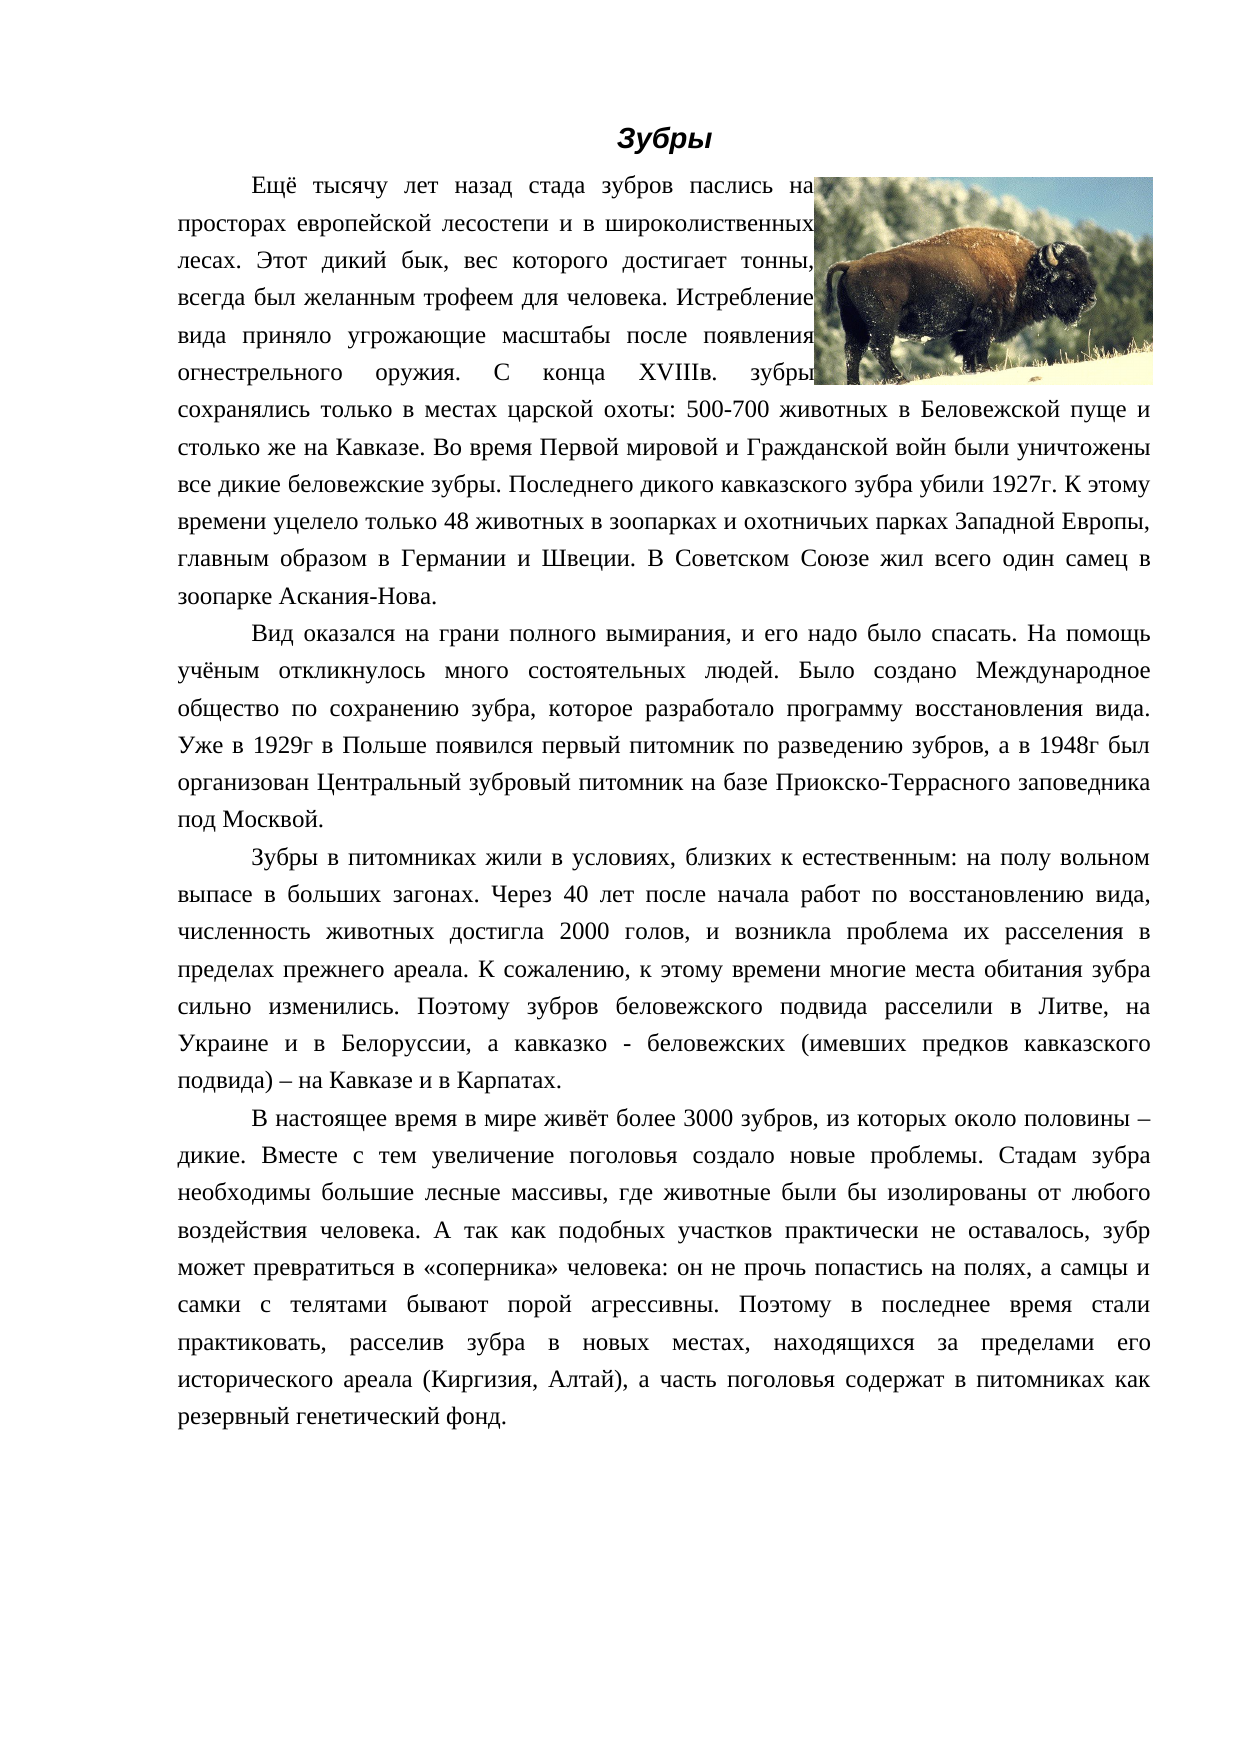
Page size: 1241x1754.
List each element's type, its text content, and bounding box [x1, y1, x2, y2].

subtitle Зубры [177, 121, 1152, 154]
text Ещё тысячу лет назад стада зубров паслись на просторах европейской лесостепи и в широколиственных лесах. Этот дикий бык, вес которого достигает тонны, всегда был желанным трофеем для человека. Истребление вида приняло угрожающие масштабы после появления огнестрельного оружия. С конца XVIIIв. зубры сохранялись только в местах царской охоты: 500-700 животных в Беловежской пуще и столько же на Кавказе. Во время Первой мировой и Гражданской войн были уничтожены все дикие беловежские зубры. Последнего дикого кавказского зубра убили 1927г. К этому времени уцелело только 48 животных в зоопарках и охотничьих парках Западной Европы, главным образом в Германии и Швеции. В Советском Союзе жил всего один самец в зоопарке Аскания-Нова. [177, 171, 1152, 609]
text В настоящее время в мире живёт более 3000 зубров, из которых около половины – дикие. Вместе с тем увеличение поголовья создало новые проблемы. Стадам зубра необходимы большие лесные массивы, где животные были бы изолированы от любого воздействия человека. А так как подобных участков практически не оставалось, зубр может превратиться в «соперника» человека: он не прочь попастись на полях, а самцы и самки с телятами бывают порой агрессивны. Поэтому в последнее время стали практиковать, расселив зубра в новых местах, находящихся за пределами его исторического ареала (Киргизия, Алтай), а часть поголовья содержат в питомниках как резервный генетический фонд. [177, 1103, 1152, 1430]
text Зубры в питомниках жили в условиях, близких к естественным: на полу вольном выпасе в больших загонах. Через 40 лет после начала работ по восстановлению вида, численность животных достигла 2000 голов, и возникла проблема их расселения в пределах прежнего ареала. К сожалению, к этому времени многие места обитания зубра сильно изменились. Поэтому зубров беловежского подвида расселили в Литве, на Украине и в Белоруссии, а кавказко - беловежских (имевших предков кавказского подвида) – на Кавказе и в Карпатах. [177, 842, 1152, 1094]
text Вид оказался на грани полного вымирания, и его надо было спасать. На помощь учёным откликнулось много состоятельных людей. Было создано Международное общество по сохранению зубра, которое разработало программу восстановления вида. Уже в 1929г в Польше появился первый питомник по разведению зубров, а в 1948г был организован Центральный зубровый питомник на базе Приокско-Террасного заповедника под Москвой. [177, 618, 1152, 833]
picture [814, 177, 1153, 385]
